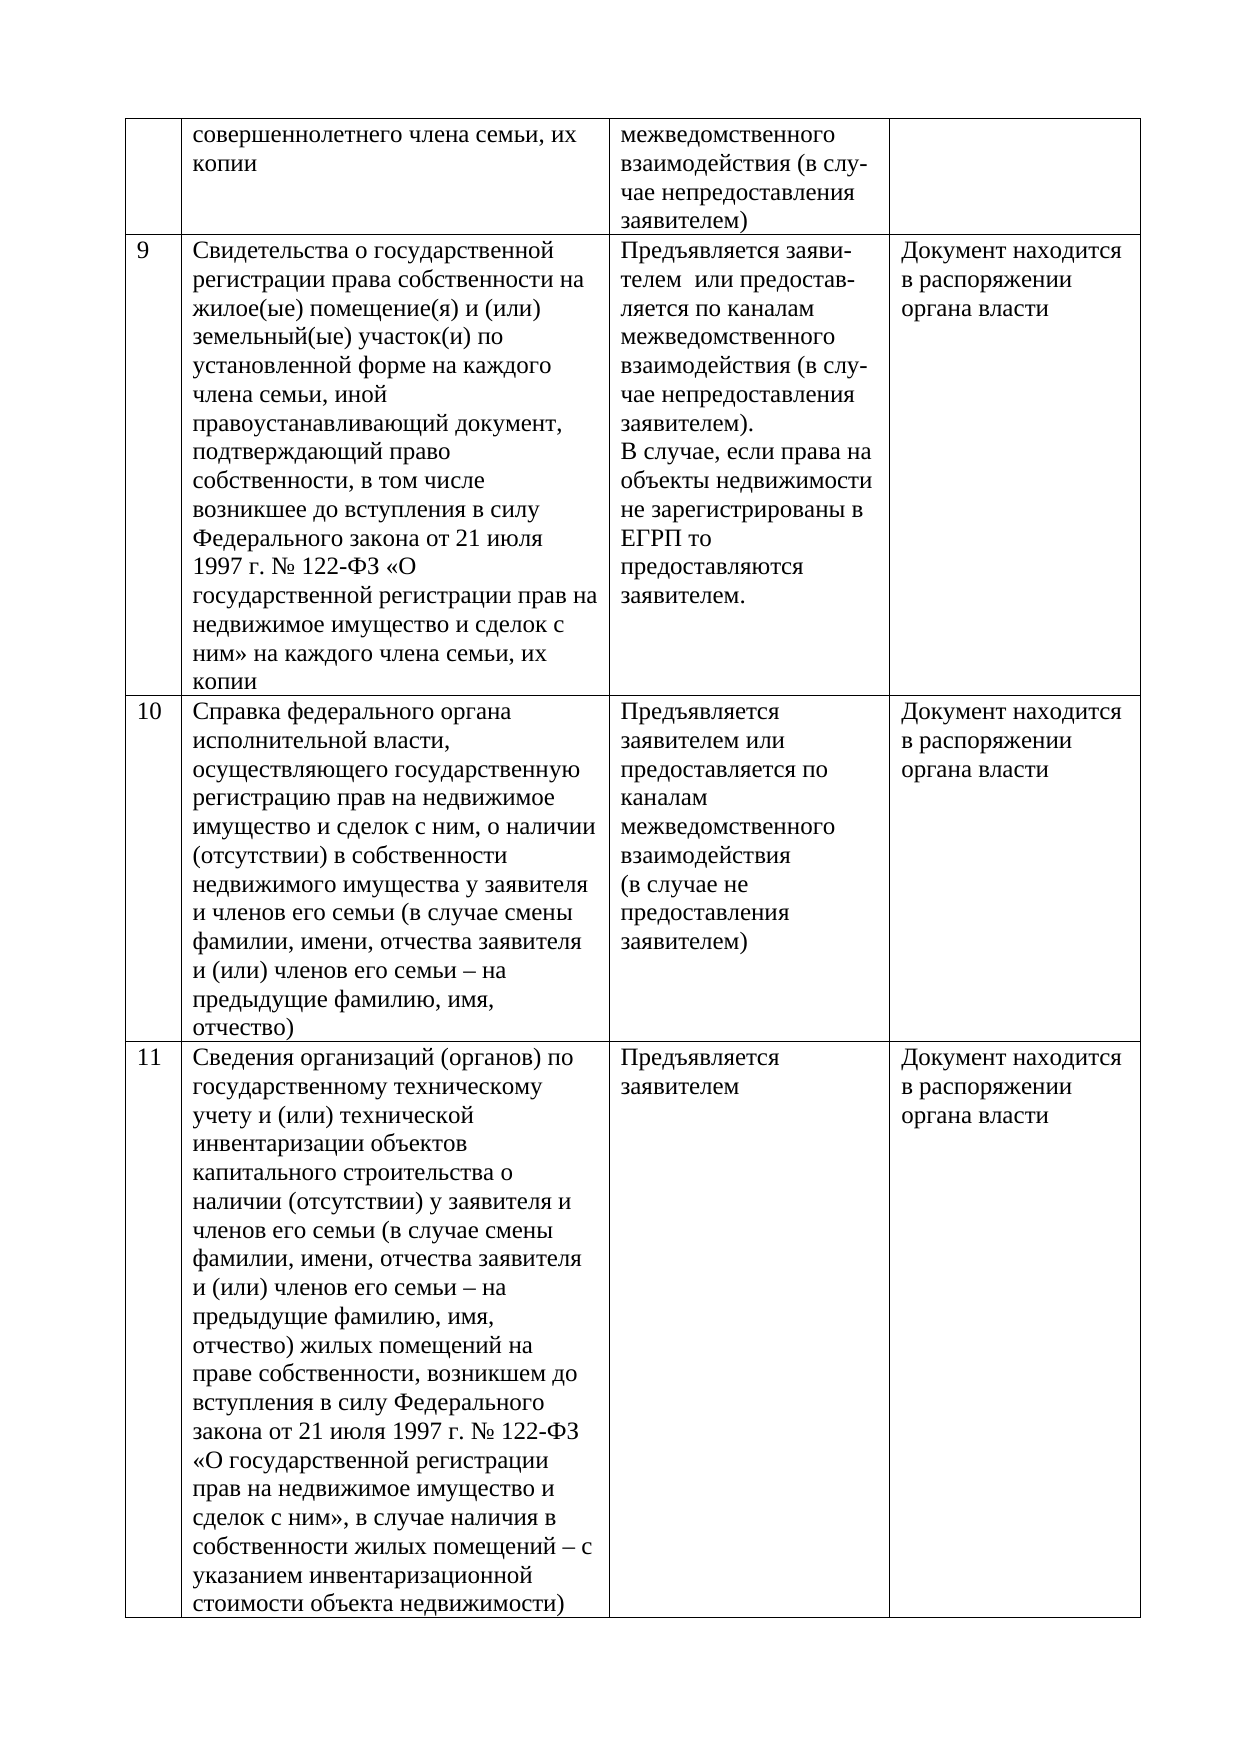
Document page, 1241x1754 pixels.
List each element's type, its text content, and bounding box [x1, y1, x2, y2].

table_cell Документ находится в распоряжении органа власти [890, 235, 1140, 695]
table_cell Сведения организаций (органов) по государственному техническому учету и (или) технической инвентаризации объектов капитального строительства о наличии (отсутствии) у заявителя и членов его семьи (в случае смены фамилии, имени, отчества заявителя и (или) членов его семьи – на предыдущие фамилию, имя, отчество) жилых помещений на праве собственности, возникшем до вступления в силу Федерального закона от 21 июля 1997 г. № 122-ФЗ «О государственной регистрации прав на недвижимое имущество и сделок с ним», в случае наличия в собственности жилых помещений – с указанием инвентаризационной стоимости объекта недвижимости) [182, 1042, 609, 1617]
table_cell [610, 1042, 889, 1617]
table_cell Свидетельства о государственной регистрации права собственности на жилое(ые) помещение(я) и (или) земельный(ые) участок(и) по установленной форме на каждого члена семьи, иной правоустанавливающий документ, подтверждающий право собственности, в том числе возникшее до вступления в силу Федерального закона от 21 июля 1997 г. № 122-ФЗ «О государственной регистрации прав на недвижимое имущество и сделок с ним» на каждого члена семьи, их копии [182, 235, 609, 695]
table_cell 9 [126, 235, 181, 695]
table_cell 11 [126, 1042, 181, 1617]
table_cell Справка федерального органа исполнительной власти, осуществляющего государственную регистрацию прав на недвижимое имущество и сделок с ним, о наличии (отсутствии) в собственности недвижимого имущества у заявителя и членов его семьи (в случае смены фамилии, имени, отчества заявителя и (или) членов его семьи – на предыдущие фамилию, имя, отчество) [182, 696, 609, 1041]
table_cell Предъявляется заявителем или предоставляется по каналам межведомственного взаимодействия (в случае не предоставления заявителем) [610, 696, 889, 1041]
table_cell 8 [126, 119, 181, 234]
table_cell Документ находится в распоряжении органа власти [890, 1042, 1140, 1617]
table_cell Документ находится в распоряжении органа власти [890, 696, 1140, 1041]
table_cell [182, 119, 609, 234]
table_cell 10 [126, 696, 181, 1041]
table_cell Предъявляется заяви-телем или предостав-ляется по каналам межведомственного взаимодействия (в слу-чае непредоставления заявителем). В случае, если права на объекты недвижимости не зарегистрированы в ЕГРП то предоставляются заявителем. [610, 235, 889, 695]
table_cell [890, 119, 1140, 234]
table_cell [610, 119, 889, 234]
